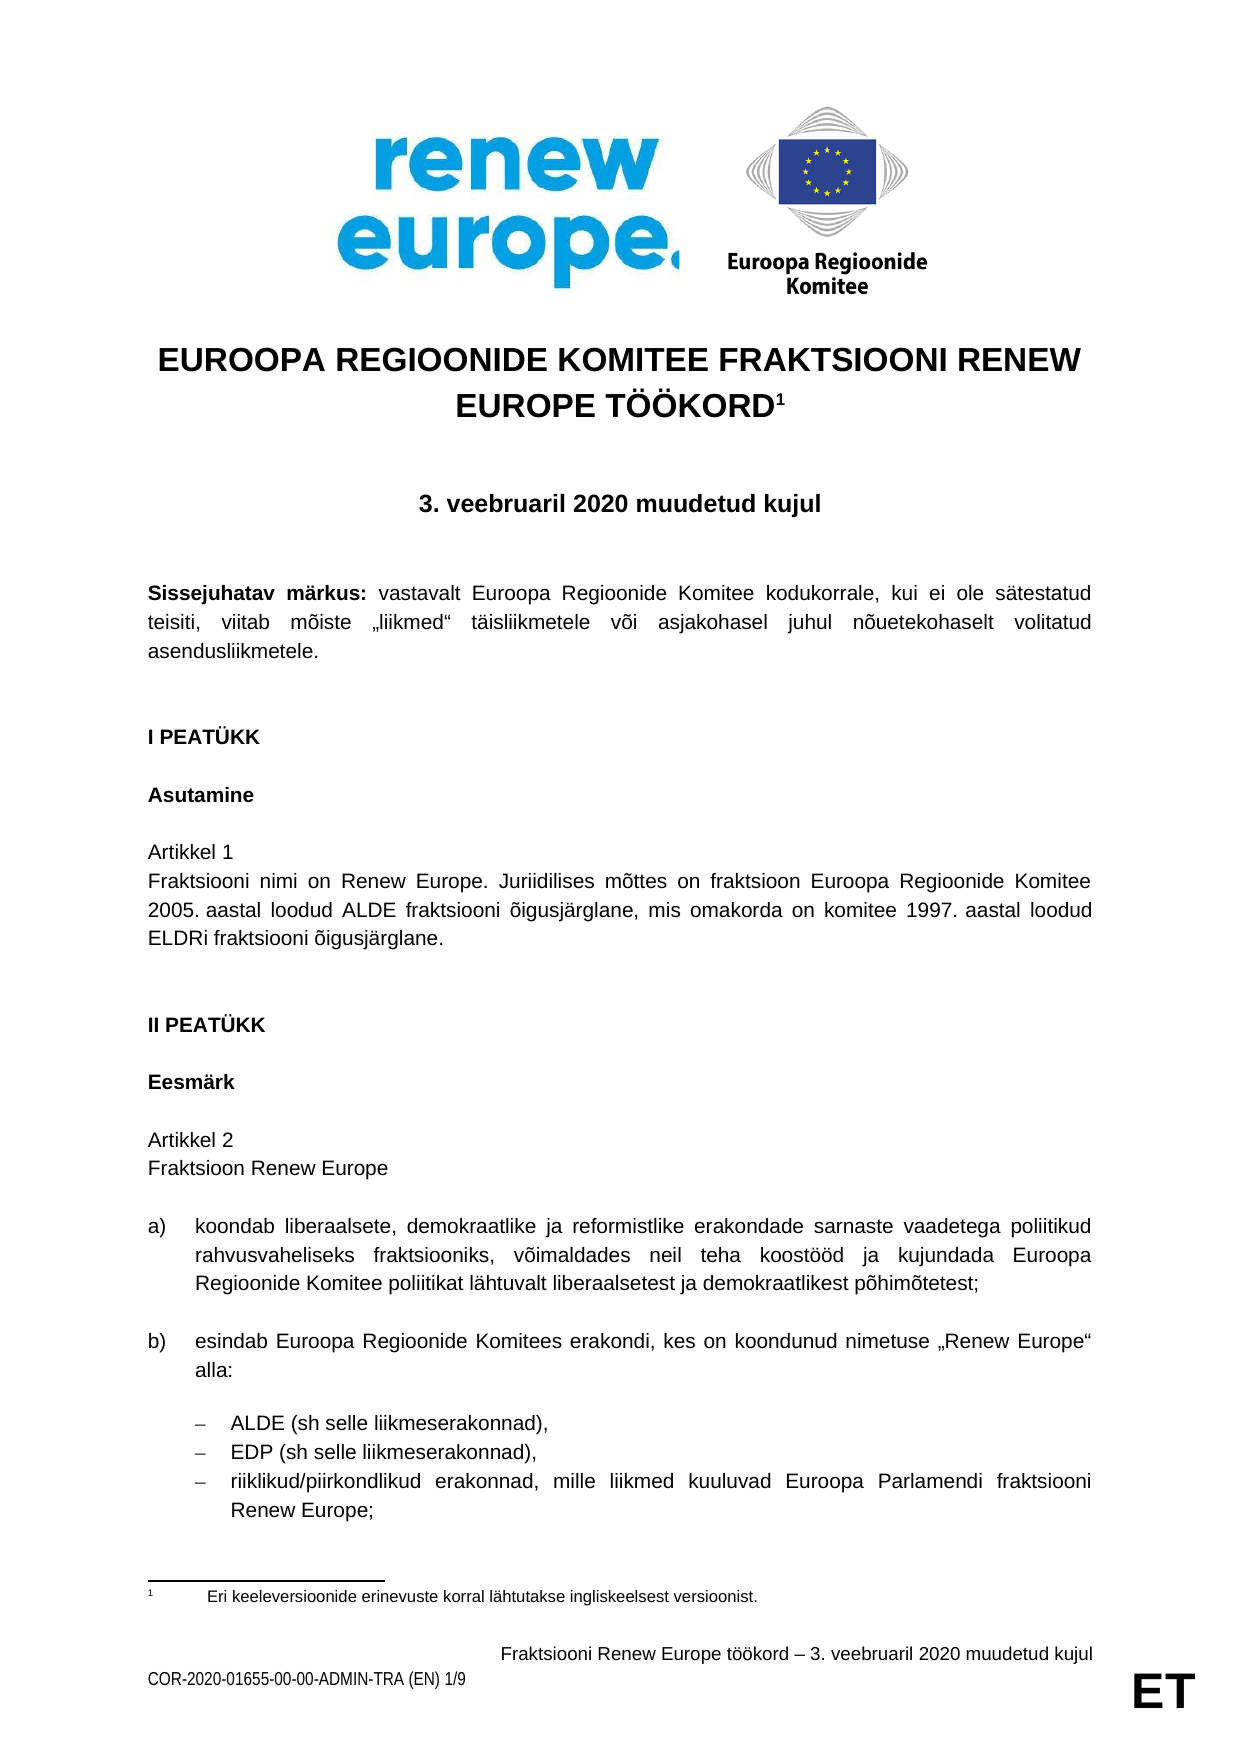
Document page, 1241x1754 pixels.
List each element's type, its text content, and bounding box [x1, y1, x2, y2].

subtitle Eesmärk [148, 1070, 1092, 1094]
text Fraktsioon Renew Europe [148, 1156, 1092, 1180]
subtitle Asutamine [148, 782, 1092, 806]
list riiklikud/piirkondlikud erakonnad, mille liikmed kuuluvad Euroopa Parlamendi fraktsiooni Renew Europe; [195, 1469, 1092, 1522]
text Artikkel 2 [148, 1127, 1092, 1151]
text EUROOPA REGIOONIDE KOMITEE FRAKTSIOONI RENEW EUROPE TÖÖKORD [147, 339, 1092, 424]
picture [330, 75, 975, 331]
text I PEATÜKK [148, 725, 1092, 749]
text Sissejuhatav märkus: vastavalt Euroopa Regioonide Komitee kodukorrale, kui ei ole sätestatud teisiti, viitab mõiste „liikmed“ täisliikmetele või asjakohasel juhul nõuetekohaselt volitatud asendusliikmetele. [148, 581, 1092, 663]
list esindab Euroopa Regioonide Komitees erakondi, kes on koondunud nimetuse „Renew Europe“ alla: [148, 1329, 1092, 1381]
text II PEATÜKK [148, 1012, 1092, 1036]
text Artikkel 1 [148, 840, 1092, 864]
text Fraktsiooni nimi on Renew Europe. Juriidilises mõttes on fraktsioon Euroopa Regioonide Komitee 2005. aastal loodud ALDE fraktsiooni õigusjärglane, mis omakorda on komitee 1997. aastal loodud ELDRi fraktsiooni õigusjärglane. [148, 869, 1092, 950]
list koondab liberaalsete, demokraatlike ja reformistlike erakondade sarnaste vaadetega poliitikud rahvusvaheliseks fraktsiooniks, võimaldades neil teha koostööd ja kujundada Euroopa Regioonide Komitee poliitikat lähtuvalt liberaalsetest ja demokraatlikest põhimõtetest; [148, 1214, 1092, 1295]
text 3. veebruaril 2020 muudetud kujul [148, 489, 1092, 518]
list ALDE (sh selle liikmeserakonnad), [195, 1411, 1092, 1435]
list EDP (sh selle liikmeserakonnad), [195, 1440, 1092, 1464]
